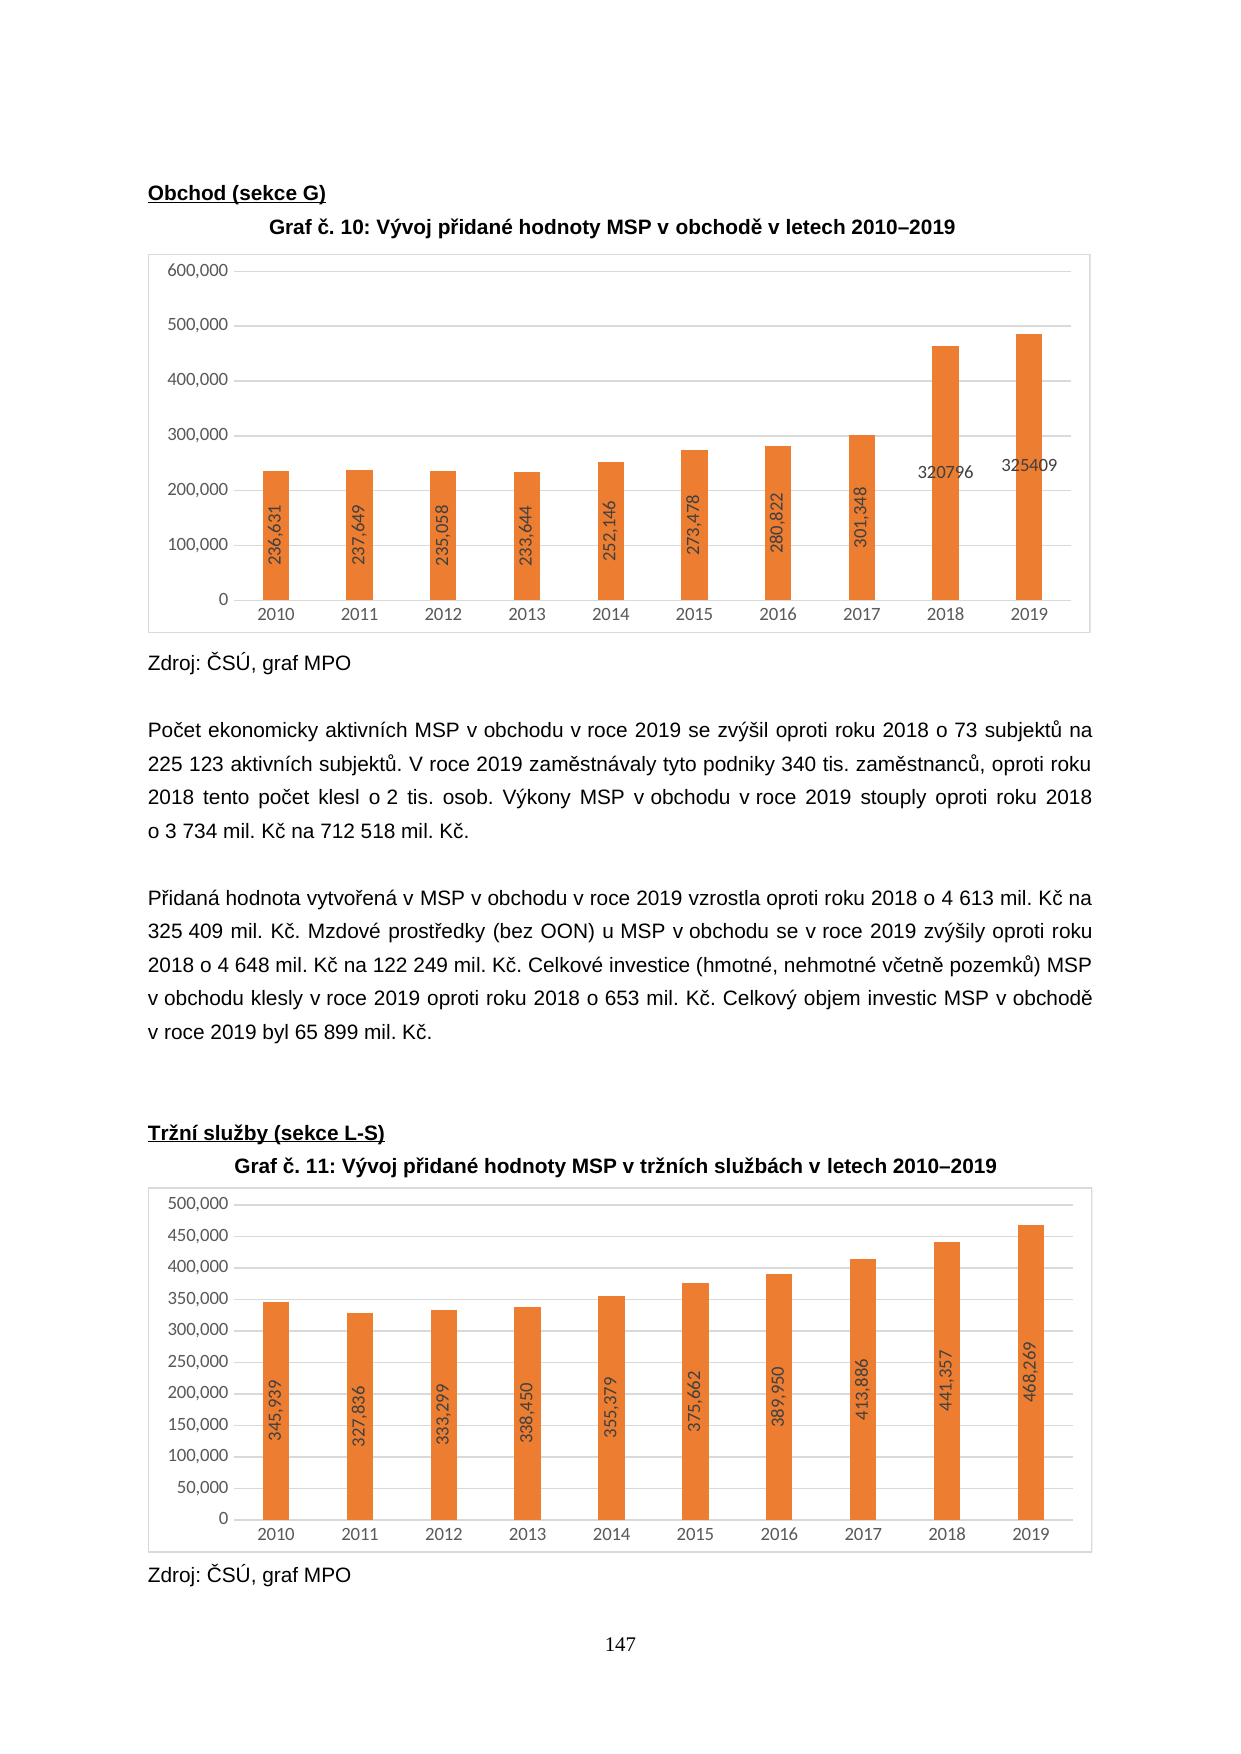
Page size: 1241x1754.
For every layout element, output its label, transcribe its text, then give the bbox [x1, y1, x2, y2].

text Zdroj: ČSÚ, graf MPO [148, 651, 1093, 675]
text Přidaná hodnota vytvořená v MSP v obchodu v roce 2019 vzrostla oproti roku 2018 o 4 613 mil. Kč na 325 409 mil. Kč. Mzdové prostředky (bez OON) u MSP v obchodu se v roce 2019 zvýšily oproti roku 2018 o 4 648 mil. Kč na 122 249 mil. Kč. Celkové investice (hmotné, nehmotné včetně pozemků) MSP v obchodu klesly v roce 2019 oproti roku 2018 o 653 mil. Kč. Celkový objem investic MSP v obchodě v roce 2019 byl 65 899 mil. Kč. [148, 886, 1093, 1044]
text Zdroj: ČSÚ, graf MPO [148, 1562, 1093, 1586]
text Obchod (sekce G) [148, 181, 1093, 205]
text Počet ekonomicky aktivních MSP v obchodu v roce 2019 se zvýšil oproti roku 2018 o 73 subjektů na 225 123 aktivních subjektů. V roce 2019 zaměstnávaly tyto podniky 340 tis. zaměstnanců, oproti roku 2018 tento počet klesl o 2 tis. osob. Výkony MSP v obchodu v roce 2019 stouply oproti roku 2018 o 3 734 mil. Kč na 712 518 mil. Kč. [148, 718, 1093, 842]
text Tržní služby (sekce L-S) [148, 1120, 1093, 1144]
text Graf č. 11: Vývoj přidané hodnoty MSP v tržních službách v letech 2010–2019 [148, 1154, 1093, 1178]
text Graf č. 10: Vývoj přidané hodnoty MSP v obchodě v letech 2010–2019 [148, 215, 1093, 239]
